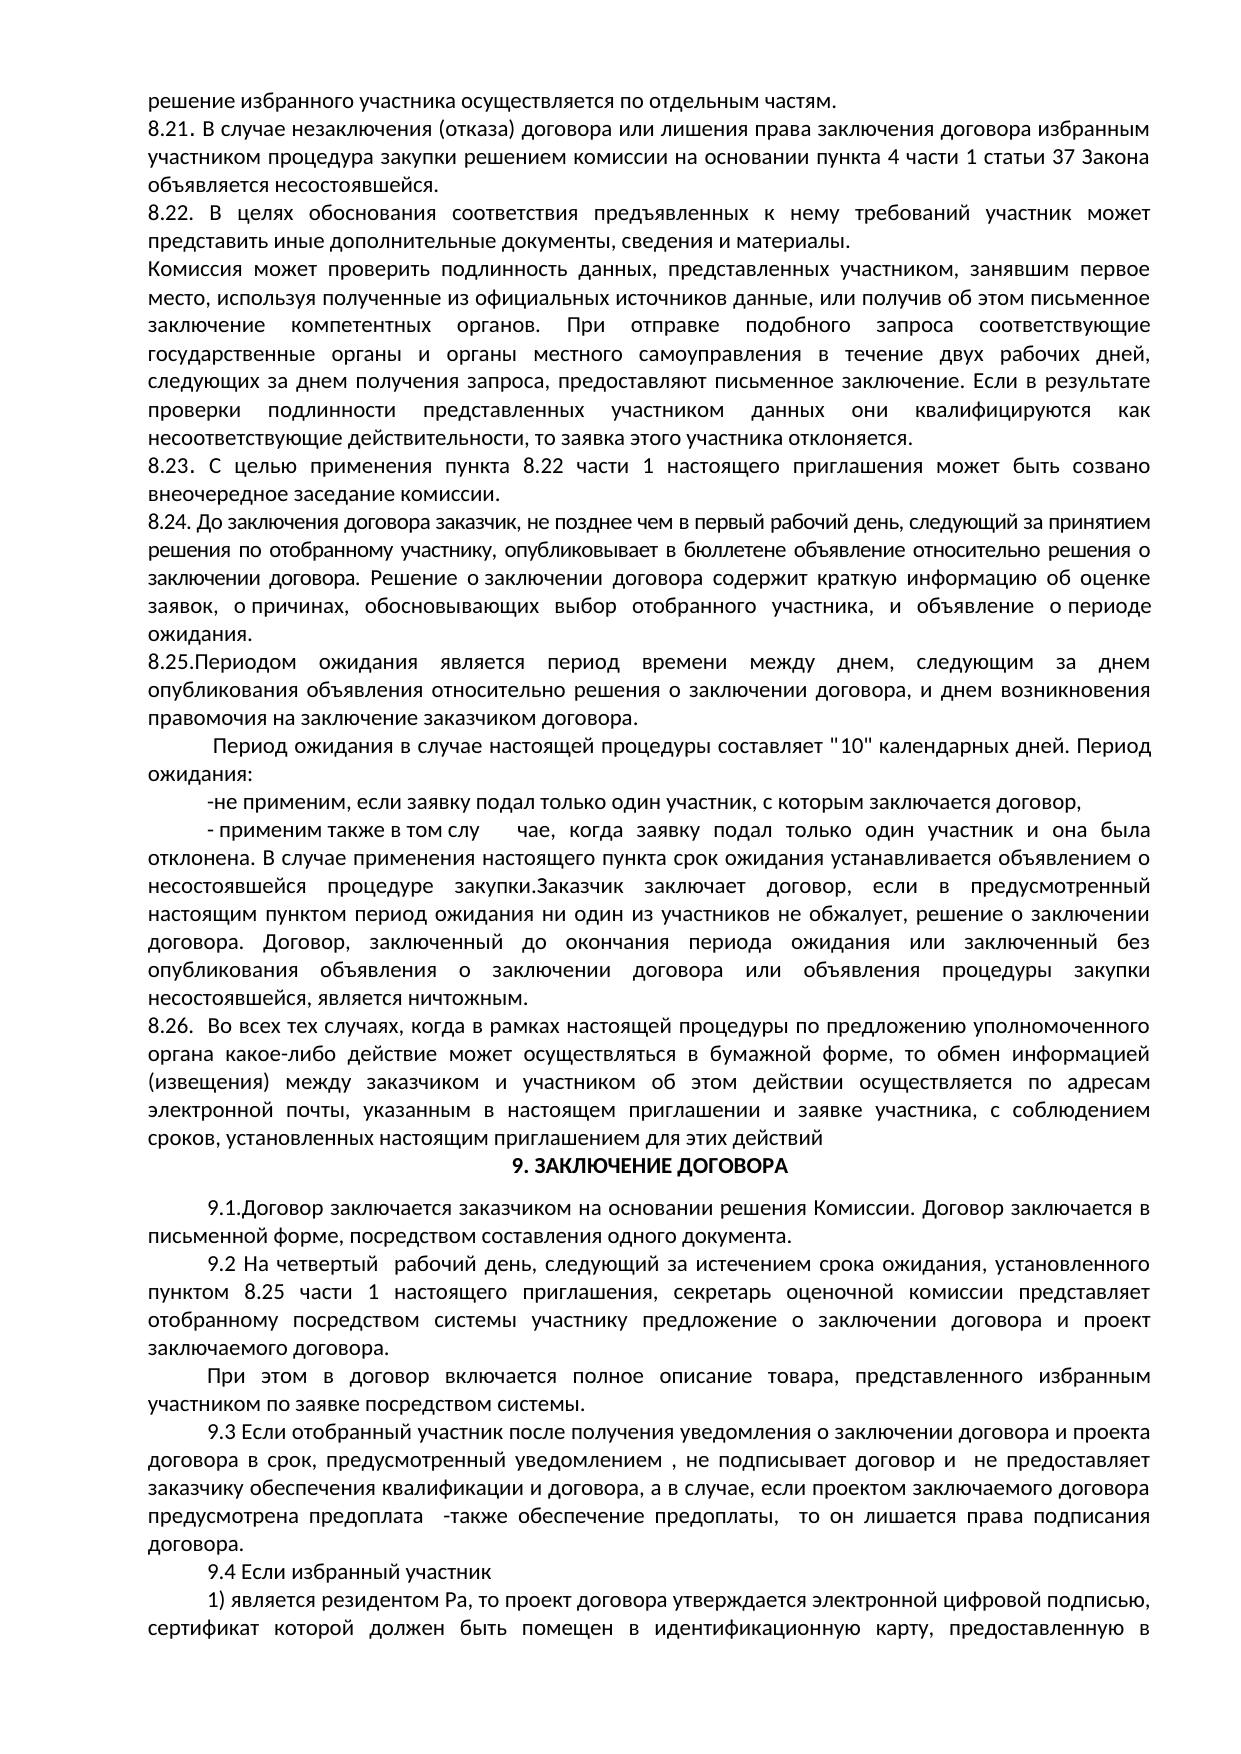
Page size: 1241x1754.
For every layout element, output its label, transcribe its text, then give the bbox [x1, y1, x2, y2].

text -не применим, если заявку подал только один участник, с которым заключается договор, [148, 787, 1152, 815]
text 8.25.Периодом ожидания является период времени между днем, следующим за днем опубликования объявления относительно решения о заключении договора, и днем возникновения правомочия на заключение заказчиком договора. [148, 647, 1152, 731]
text Период ожидания в случае настоящей процедуры составляет "10" календарных дней. Период ожидания: [148, 731, 1152, 787]
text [148, 1586, 1152, 1642]
text 8.22. В целях обоснования соответствия предъявленных к нему требований участник может представить иные дополнительные документы, сведения и материалы. [148, 198, 1152, 254]
text 9.1.Договор заключается заказчиком на основании решения Комиссии. Договор заключается в письменной форме, посредством составления одного документа. [148, 1193, 1152, 1249]
text 9.3 Если отобранный участник после получения уведомления о заключении договора и проекта договора в срок, предусмотренный уведомлением , не подписывает договор и не предоставляет заказчику обеспечения квалификации и договора, а в случае, если проектом заключаемого договора предусмотрена предоплата -также обеспечение предоплаты, то он лишается права подписания договора. [148, 1417, 1152, 1557]
text Комиссия может проверить подлинность данных, представленных участником, занявшим первое место, используя полученные из официальных источников данные, или получив об этом письменное заключение компетентных органов. При отправке подобного запроса соответствующие государственные органы и органы местного самоуправления в течение двух рабочих дней, следующих за днем получения запроса, предоставляют письменное заключение. Если в результате проверки подлинности представленных участником данных они квалифицируются как несоответствующие действительности, то заявка этого участника отклоняется. [148, 254, 1152, 451]
text - применим также в том слу чае, когда заявку подал только один участник и она была отклонена. В случае применения настоящего пункта срок ожидания устанавливается объявлением о несостоявшейся процедуре закупки.Заказчик заключает договор, если в предусмотренный настоящим пунктом период ожидания ни один из участников не обжалует, решение о заключении договора. Договор, заключенный до окончания периода ожидания или заключенный без опубликования объявления о заключении договора или объявления процедуры закупки несостоявшейся, является ничтожным. [148, 815, 1152, 1011]
text 8.26. Во всех тех случаях, когда в рамках настоящей процедуры по предложению уполномоченного органа какое-либо действие может осуществляться в бумажной форме, то обмен информацией (извещения) между заказчиком и участником об этом действии осуществляется по адресам электронной почты, указанным в настоящем приглашении и заявке участника, с соблюдением сроков, установленных настоящим приглашением для этих действий [148, 1011, 1152, 1151]
text 8.23․ С целью применения пункта 8.22 части 1 настоящего приглашения может быть созвано внеочередное заседание комиссии. [148, 451, 1152, 507]
text 8.24. До заключения договора заказчик, не позднее чем в первый рабочий день, следующий за принятием решения по отобранному участнику, опубликовывает в бюллетене объявление относительно решения о заключении договора. Решение о заключении договора содержит краткую информацию об оценке заявок, о причинах, обосновывающих выбор отобранного участника, и объявление о периоде ожидания. [148, 507, 1152, 647]
text 9.4 Если избранный участник [148, 1557, 1152, 1586]
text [148, 86, 1152, 114]
text 9.2 На четвертый рабочий день, следующий за истечением срока ожидания, установленного пунктом 8.25 части 1 настоящего приглашения, секретарь оценочной комиссии представляет отобранному посредством системы участнику предложение о заключении договора и проект заключаемого договора. [148, 1249, 1152, 1361]
text 9. ЗАКЛЮЧЕНИЕ ДОГОВОРА [148, 1151, 1152, 1179]
text При этом в договор включается полное описание товара, представленного избранным участником по заявке посредством системы. [148, 1361, 1152, 1417]
text 8.21․ В случае незаключения (отказа) договора или лишения права заключения договора избранным участником процедура закупки решением комиссии на основании пункта 4 части 1 статьи 37 Закона объявляется несостоявшейся. [148, 114, 1152, 198]
